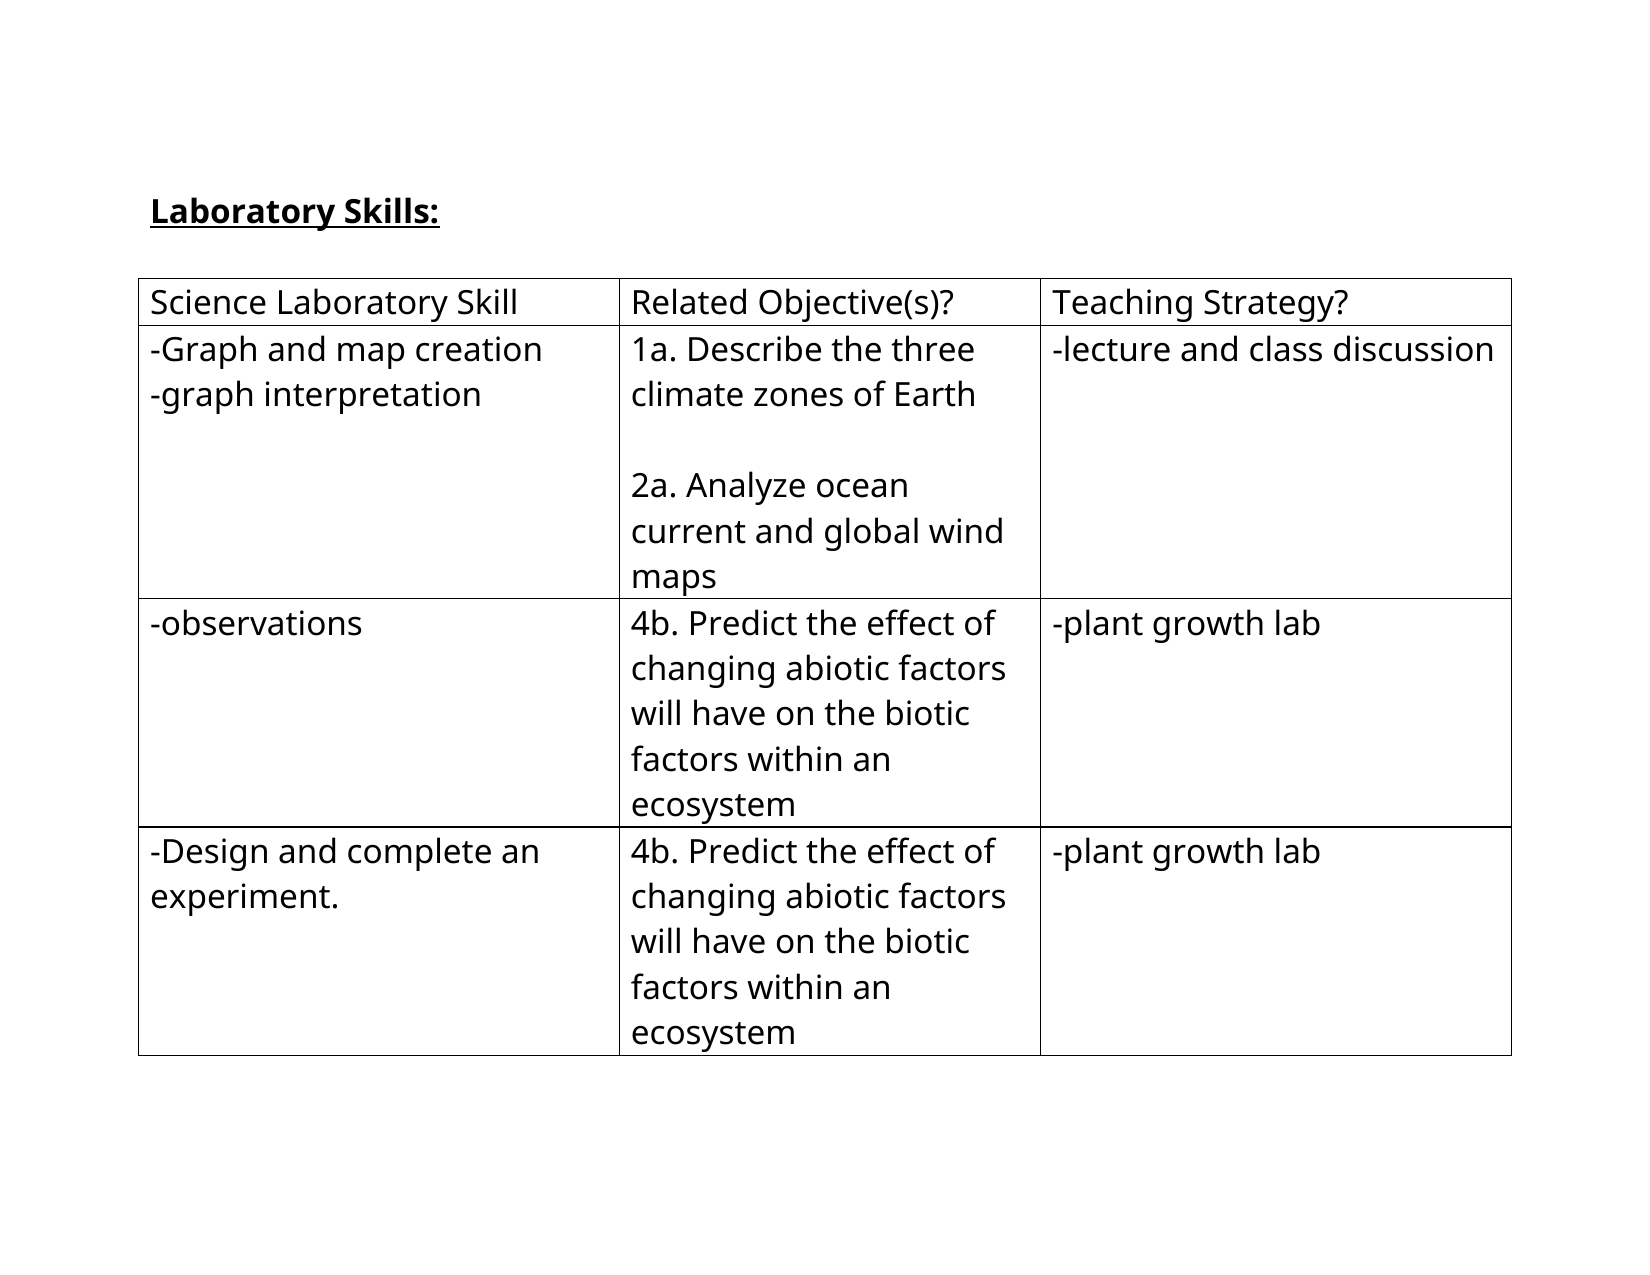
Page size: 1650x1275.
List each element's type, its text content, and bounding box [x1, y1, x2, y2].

table_cell -lecture and class discussion [1041, 326, 1511, 598]
table_cell -Design and complete an experiment. [139, 828, 619, 1054]
table_header Teaching Strategy? [1041, 279, 1511, 325]
table_cell -plant growth lab [1041, 828, 1511, 1054]
table_header Science Laboratory Skill [139, 279, 619, 325]
table_cell 4b. Predict the effect of changing abiotic factors will have on the biotic factors within an ecosystem [620, 828, 1040, 1054]
table_header Related Objective(s)? [620, 279, 1040, 325]
table_cell 1a. Describe the three climate zones of Earth 2a. Analyze ocean current and global wind maps [620, 326, 1040, 598]
table_cell -Graph and map creation -graph interpretation [139, 326, 619, 598]
text Laboratory Skills: [150, 187, 1500, 233]
table_cell -observations [139, 599, 619, 826]
table_cell 4b. Predict the effect of changing abiotic factors will have on the biotic factors within an ecosystem [620, 599, 1040, 826]
table_cell -plant growth lab [1041, 599, 1511, 826]
